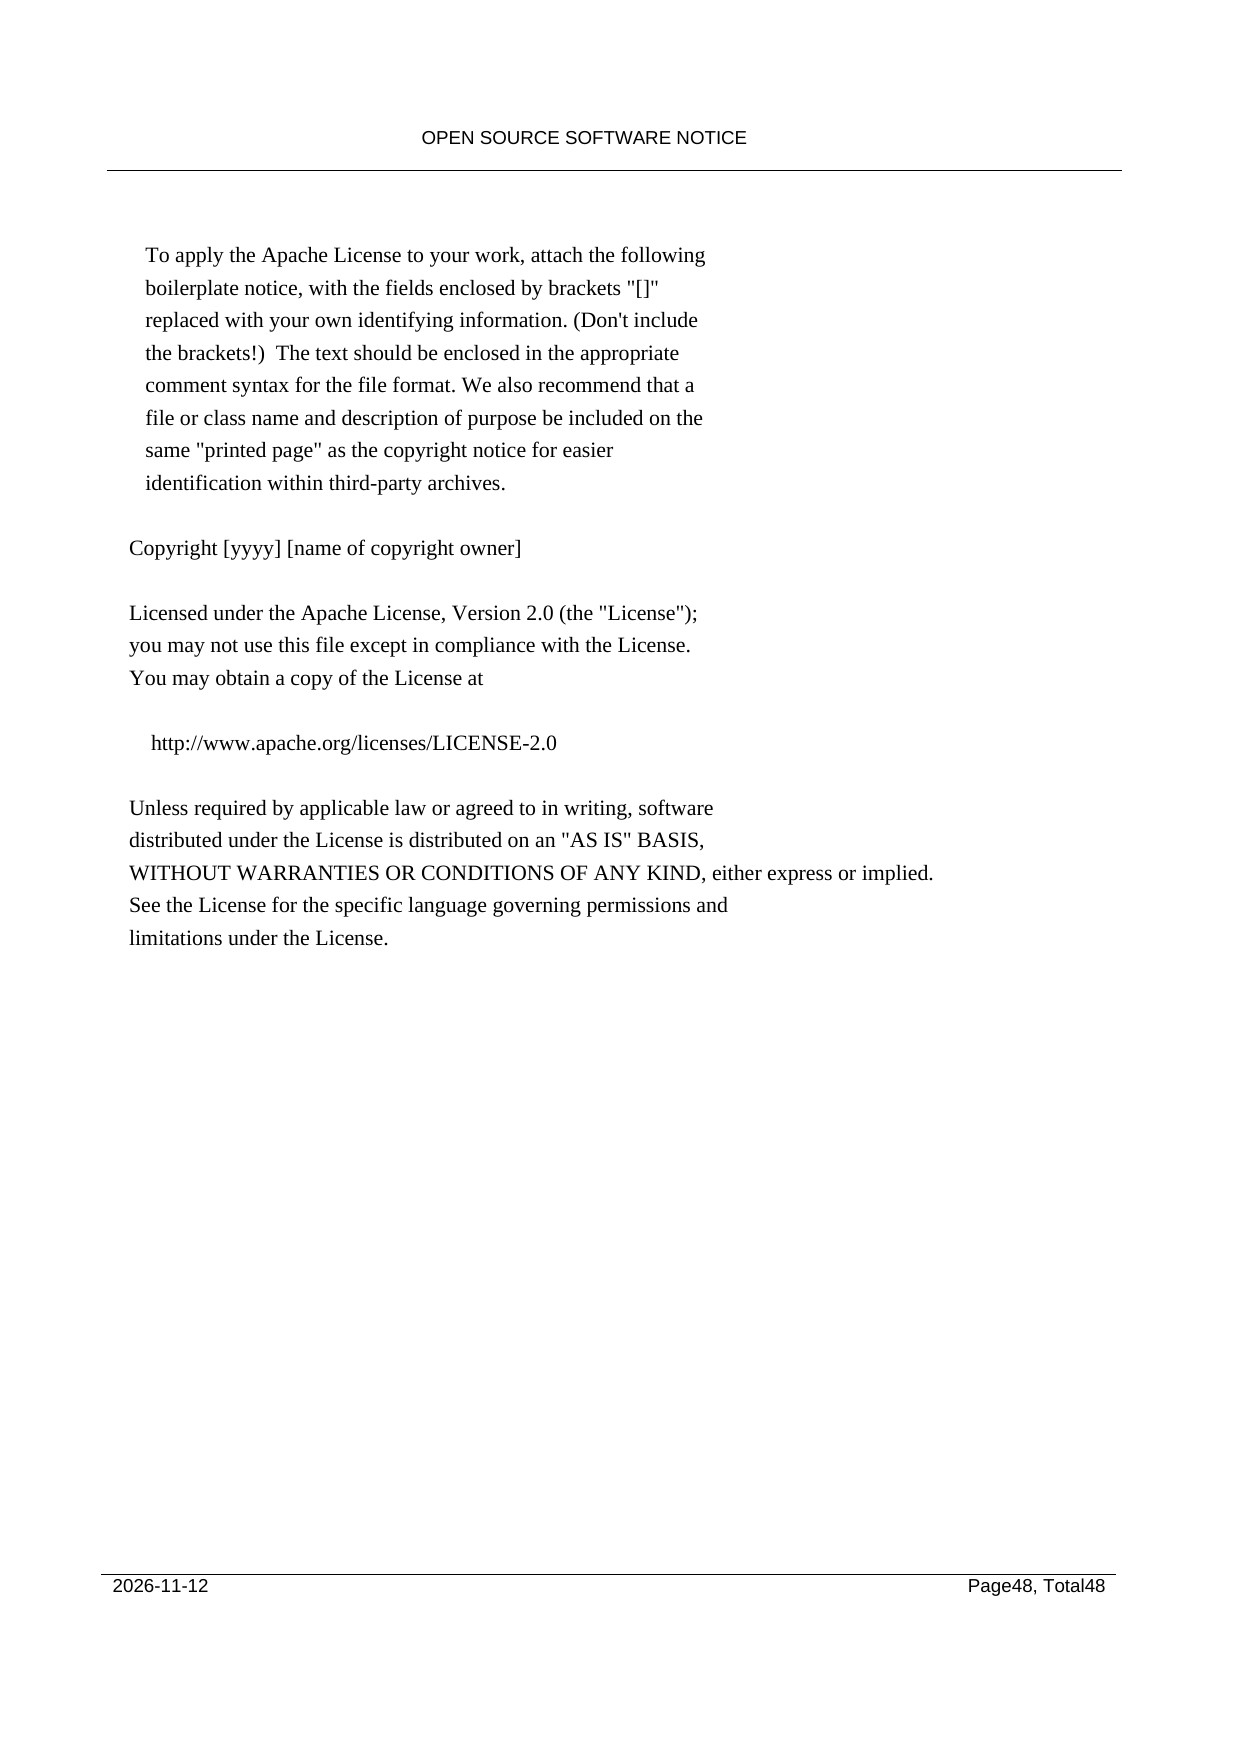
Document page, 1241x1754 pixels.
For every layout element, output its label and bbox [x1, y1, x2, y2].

text [112, 206, 1128, 954]
